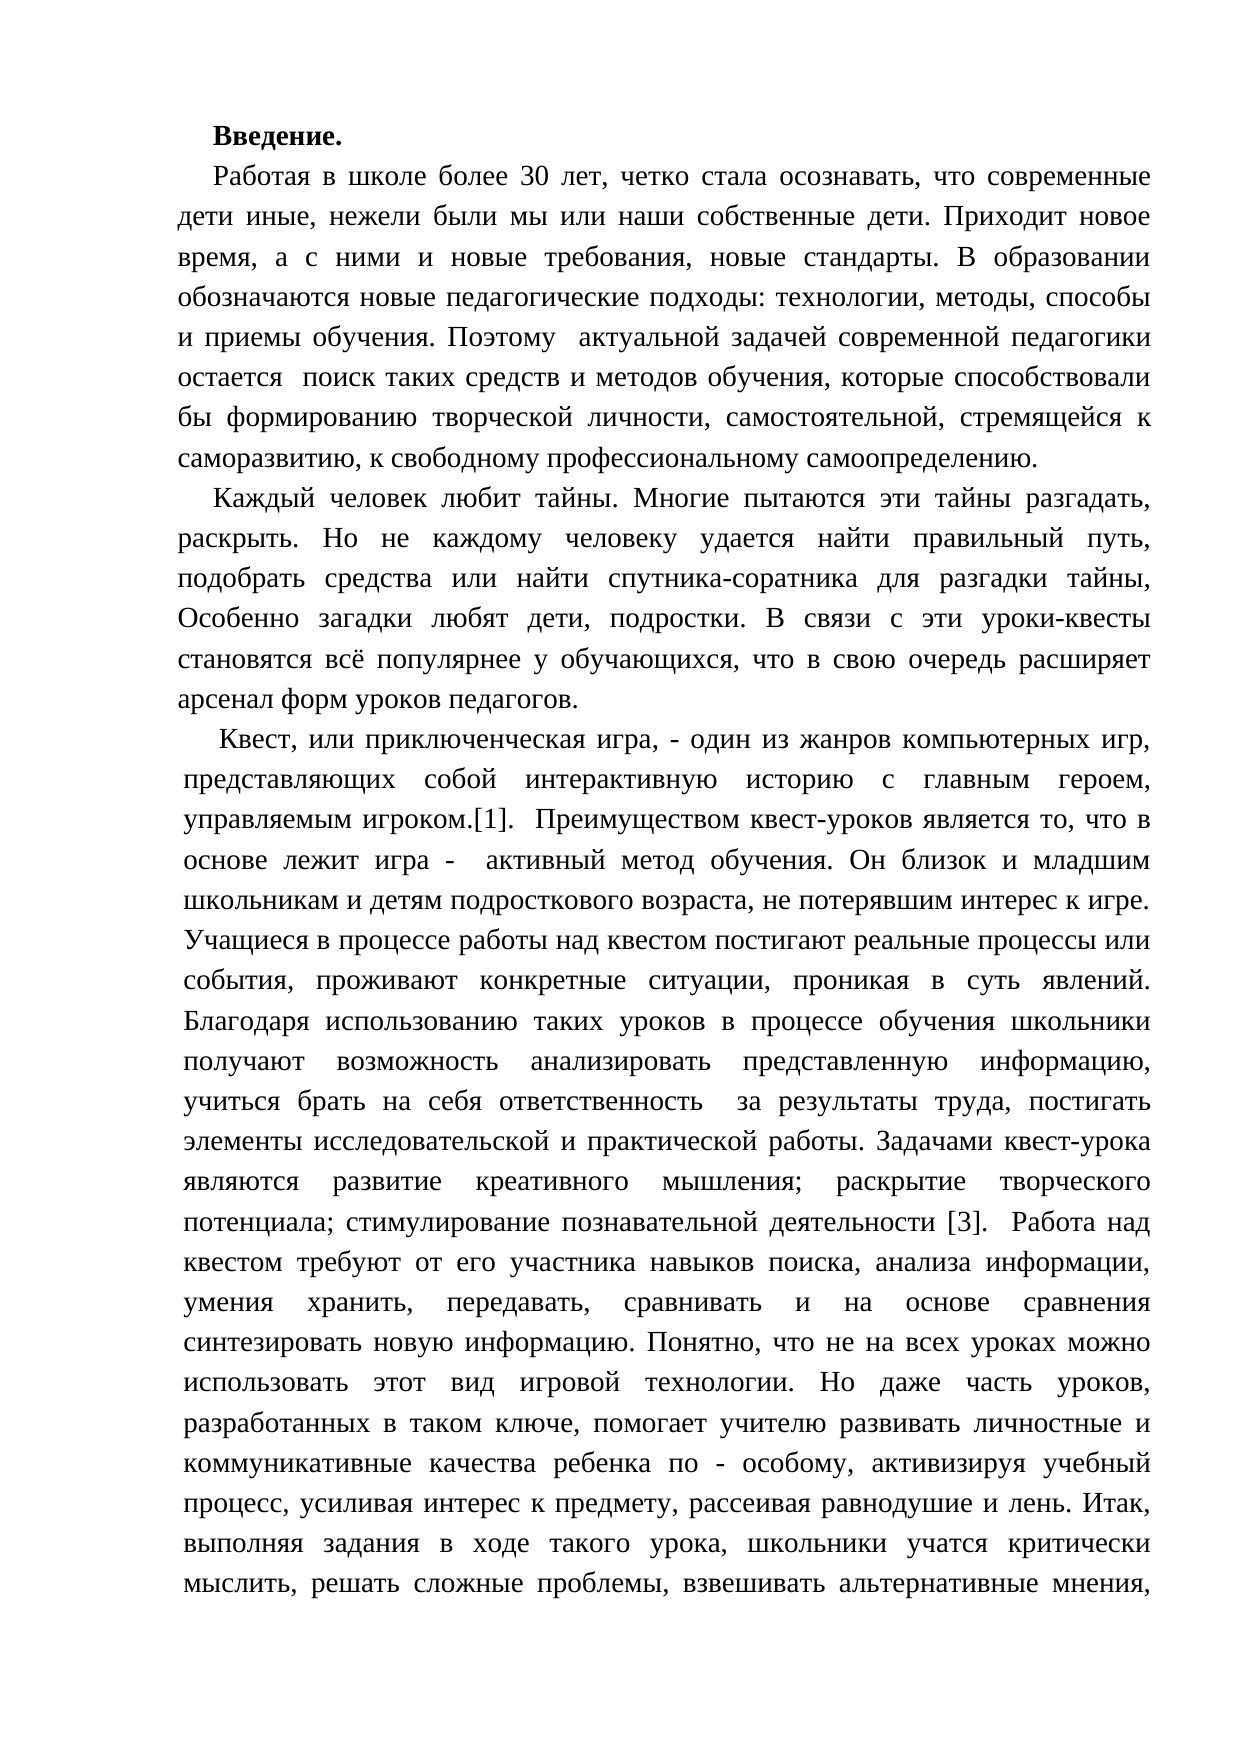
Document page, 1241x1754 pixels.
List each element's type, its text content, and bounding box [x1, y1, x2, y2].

text Введение. [177, 118, 1152, 152]
text Каждый человек любит тайны. Многие пытаются эти тайны разгадать, раскрыть. Но не каждому человеку удается найти правильный путь, подобрать средства или найти спутника-соратника для разгадки тайны, Особенно загадки любят дети, подростки. В связи с эти уроки-квесты становятся всё популярнее у обучающихся, что в свою очередь расширяет арсенал форм уроков педагогов. [177, 480, 1152, 714]
text Работая в школе более 30 лет, четко стала осознавать, что современные дети иные, нежели были мы или наши собственные дети. Приходит новое время, а с ними и новые требования, новые стандарты. В образовании обозначаются новые педагогические подходы: технологии, методы, способы и приемы обучения. Поэтому актуальной задачей современной педагогики остается поиск таких средств и методов обучения, которые способствовали бы формированию творческой личности, самостоятельной, стремящейся к саморазвитию, к свободному профессиональному самоопределению. [177, 158, 1152, 473]
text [183, 721, 1152, 1599]
